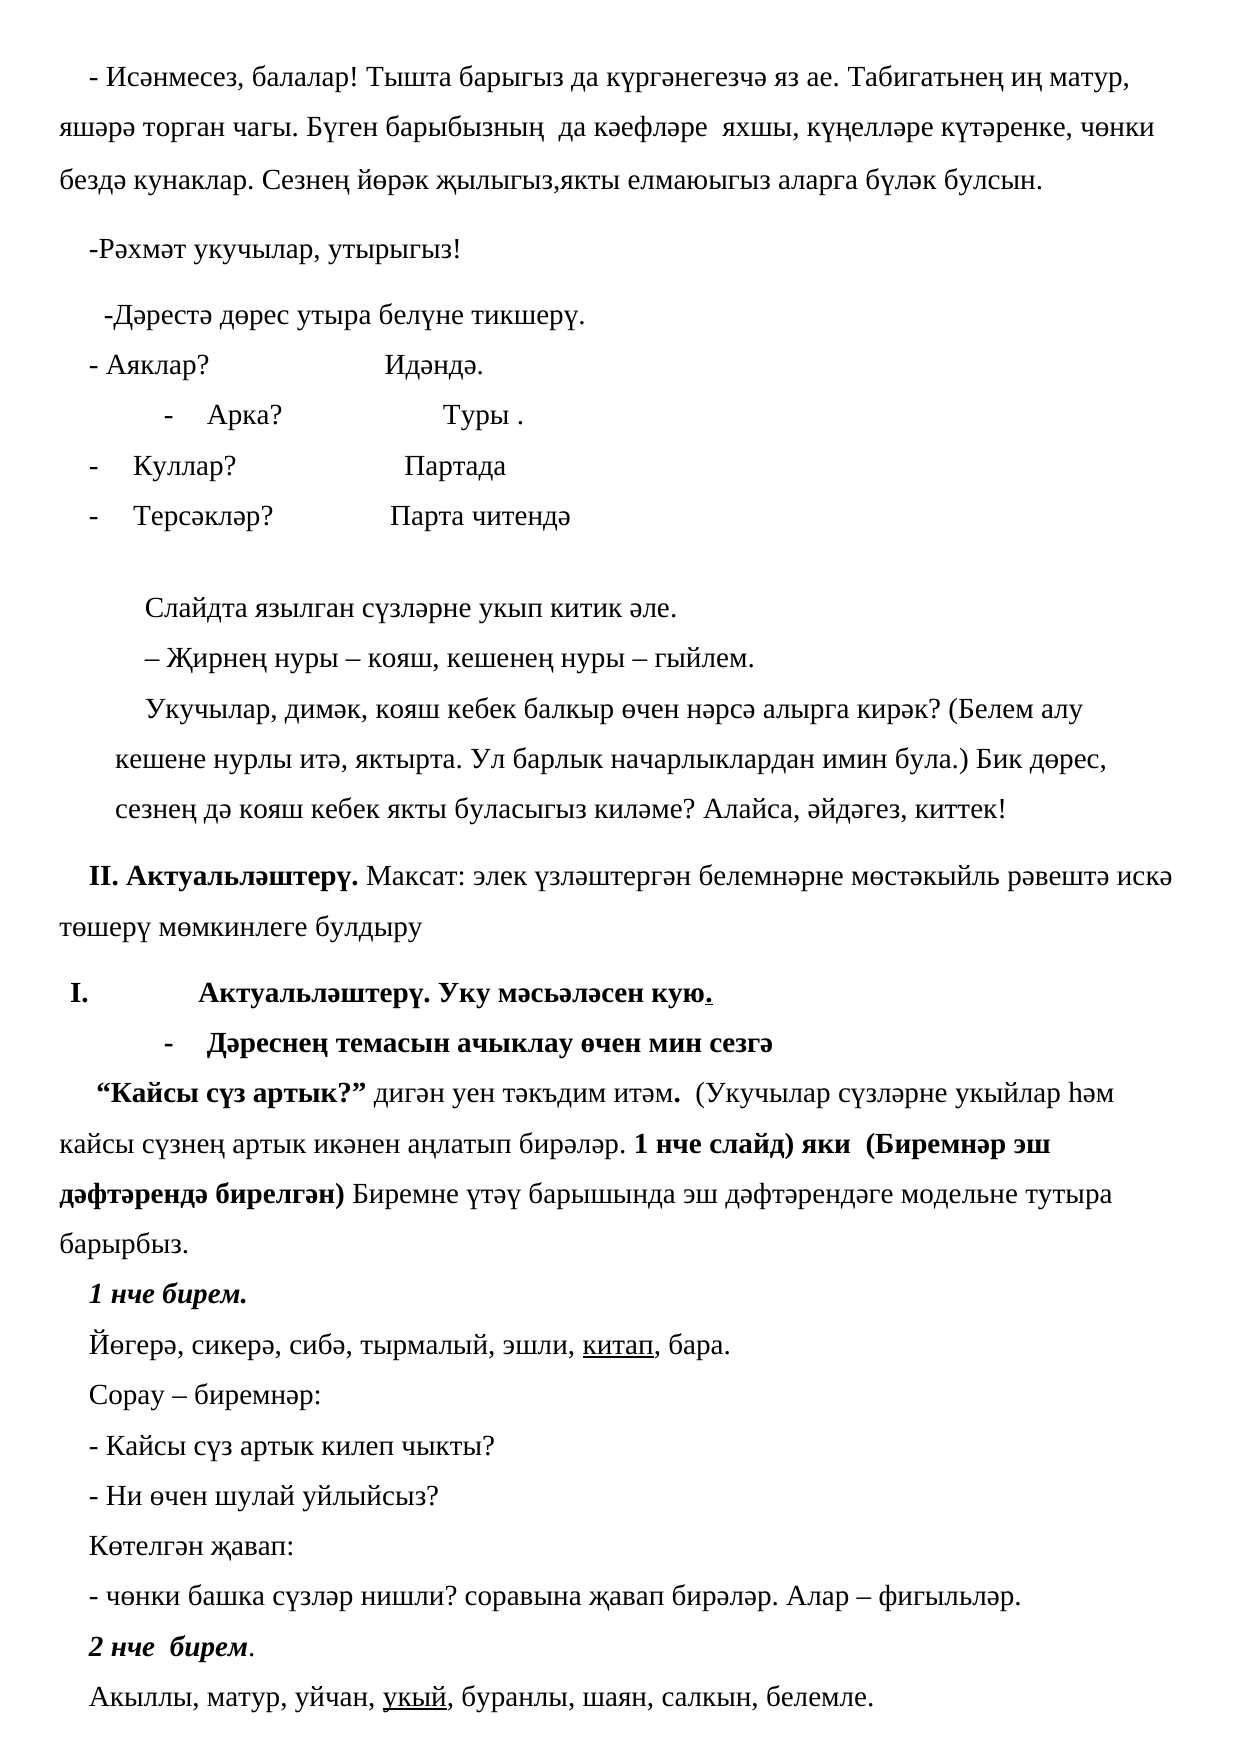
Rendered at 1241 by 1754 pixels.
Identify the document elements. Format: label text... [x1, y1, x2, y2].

list Актуальләштерү. Уку мәсьәләсен кую. [59, 975, 1181, 1008]
list Арка? Туры . [134, 397, 1181, 431]
text - Аяклар? Идәндә. [59, 347, 1181, 381]
list Куллар? Партада [59, 448, 1181, 481]
text - Ни өчен шулай уйлыйсыз? [59, 1478, 1181, 1511]
text - чөнки башка сүзләр нишли? соравына җавап бирәләр. Алар – фигыльләр. [59, 1578, 1181, 1612]
text -Дәрестә дөрес утыра белүне тикшерү. [74, 297, 1181, 330]
text Көтелгән җавап: [59, 1528, 1181, 1562]
list Укучылар, димәк, кояш кебек балкыр өчен нәрсә алырга кирәк? (Белем алу кешене нурлы итә, яктырта. Ул барлык начарлыклардан имин була.) Бик дөрес, сезнең дә кояш кебек якты буласыгыз киләме? Алайса, әйдәгез, киттек! [115, 691, 1181, 825]
text -Рәхмәт укучылар, утырыгыз! [59, 231, 1181, 264]
text Сорау – биремнәр: [59, 1377, 1181, 1411]
text II. Актуальләштерү. Максат: элек үзләштергән белемнәрне мөстәкыйль рәвештә искә төшерү мөмкинлеге булдыру [59, 858, 1181, 942]
list Дәреснең темасын ачыклау өчен мин сезгә [134, 1025, 1181, 1059]
list Терсәкләр? Парта читендә [59, 498, 1181, 532]
text “Кайсы сүз артык?” дигән уен тәкъдим итәм. (Укучылар сүзләрне укыйлар һәм кайсы сүзнең артык икәнен аңлатып бирәләр. 1 нче слайд) яки (Биремнәр эш дәфтәрендә бирелгән) Биремне үтәү барышында эш дәфтәрендәге модельне тутыра барырбыз. [59, 1075, 1181, 1260]
text - Исәнмесез, балалар! Тышта барыгыз да күргәнегезчә яз ае. Табигатьнең иң матур, яшәрә торган чагы. Бүген барыбызның да кәефләре яхшы, күңелләре күтәренке, чөнки бездә кунаклар. Сезнең йөрәк җылыгыз,якты елмаюыгыз аларга бүләк булсын. [59, 59, 1181, 196]
text 2 нче бирем. [59, 1629, 1181, 1662]
text 1 нче бирем. [59, 1277, 1181, 1310]
text Акыллы, матур, уйчан, укый, буранлы, шаян, салкын, белемле. [59, 1679, 1181, 1713]
list Слайдта язылган сүзләрне укып китик әле. [115, 590, 1181, 624]
list – Җирнең нуры – кояш, кешенең нуры – гыйлем. [115, 641, 1181, 674]
text - Кайсы сүз артык килеп чыкты? [59, 1428, 1181, 1461]
text Йөгерә, сикерә, сибә, тырмалый, эшли, китап, бара. [59, 1327, 1181, 1361]
